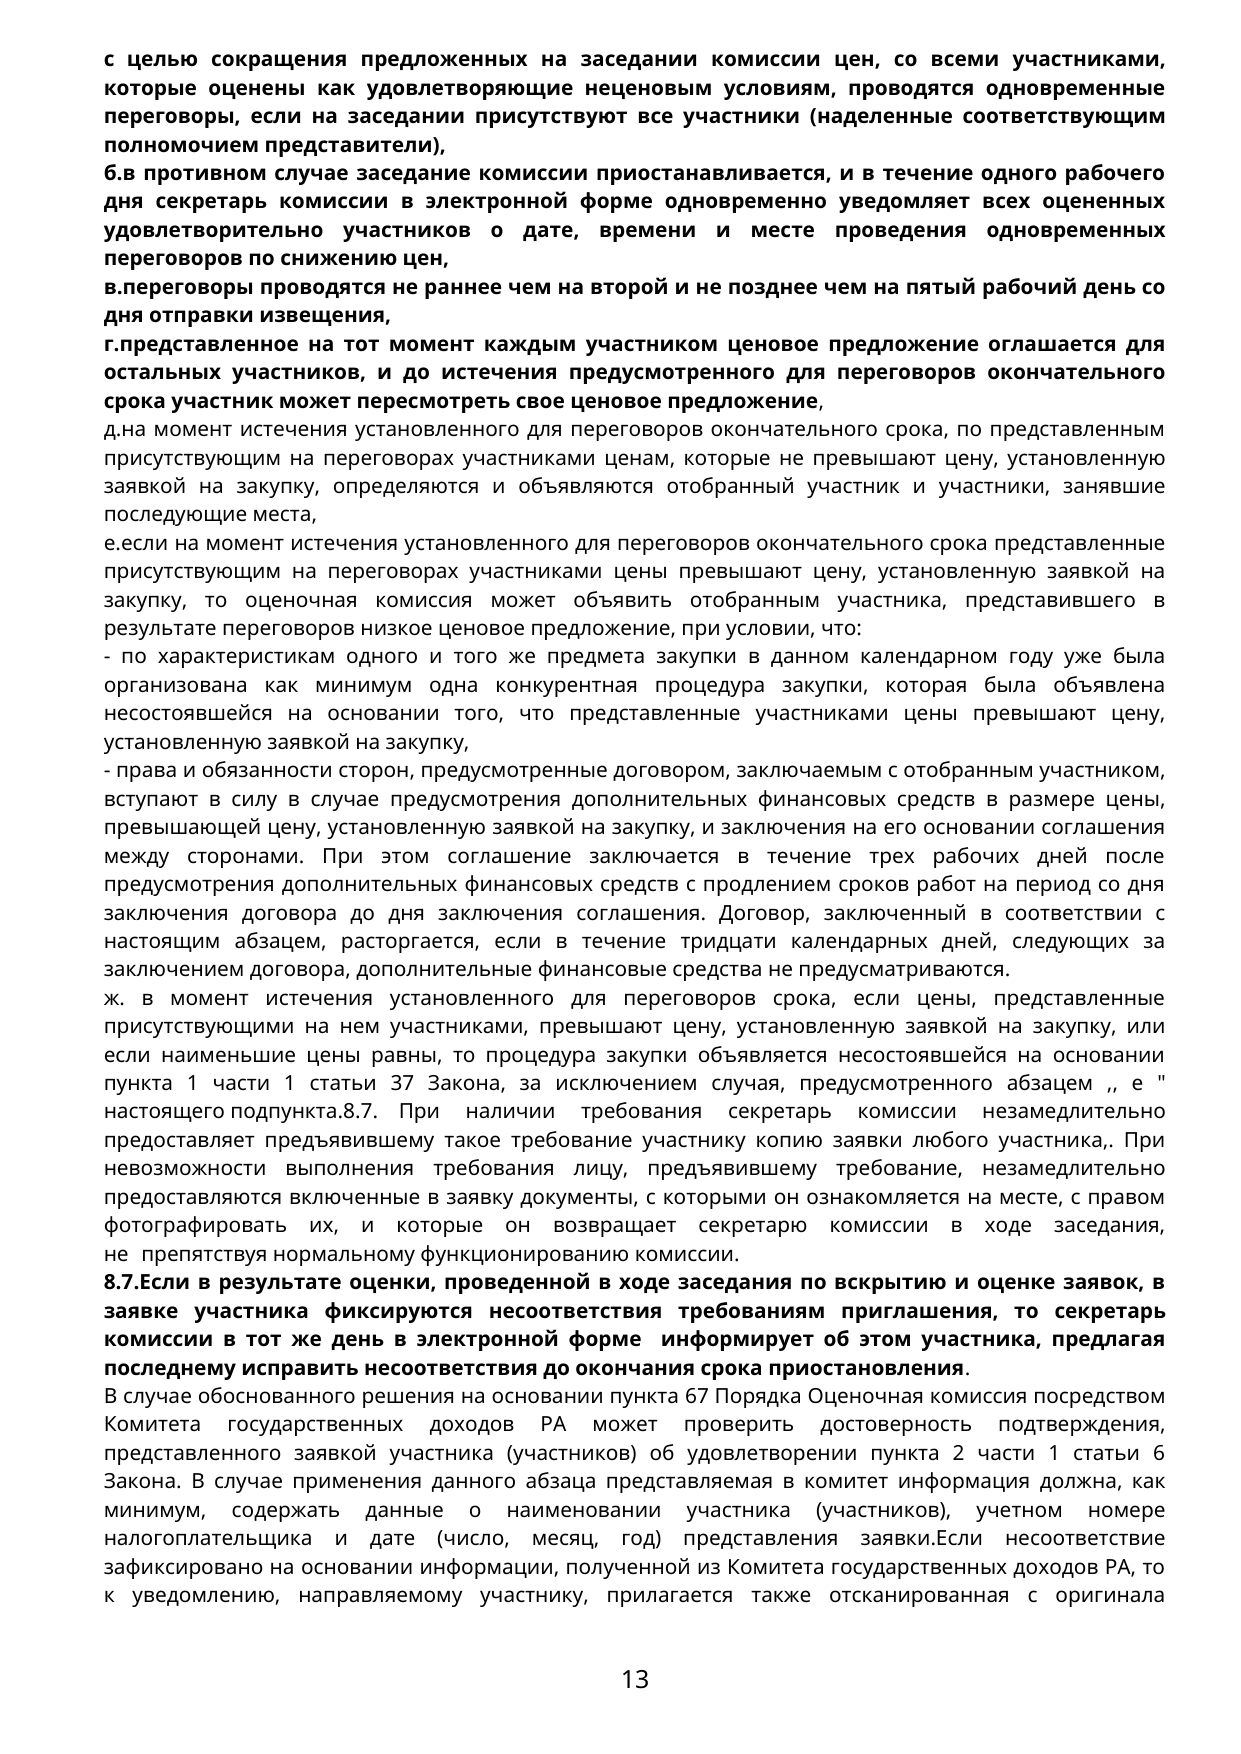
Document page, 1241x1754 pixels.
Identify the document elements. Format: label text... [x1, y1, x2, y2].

text в.переговоры проводятся не раннее чем на второй и не позднее чем на пятый рабочий день со дня отправки извещения, [103, 272, 1166, 329]
text ж. в момент истечения установленного для переговоров срока, если цены, представленные присутствующими на нем участниками, превышают цену, установленную заявкой на закупку, или если наименьшие цены равны, то процедура закупки объявляется несостоявшейся на основании пункта 1 части 1 статьи 37 Закона, за исключением случая, предусмотренного абзацем ,, е " настоящего подпункта.8.7. При наличии требования секретарь комиссии незамедлительно предоставляет предъявившему такое требование участнику копию заявки любого участника,. При невозможности выполнения требования лицу, предъявившему требование, незамедлительно предоставляются включенные в заявку документы, с которыми он ознакомляется на месте, с правом фотографировать их, и которые он возвращает секретарю комиссии в ходе заседания, не препятствуя нормальному функционированию комиссии. [103, 983, 1166, 1267]
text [103, 1381, 1166, 1609]
text г.представленное на тот момент каждым участником ценовое предложение оглашается для остальных участников, и до истечения предусмотренного для переговоров окончательного срока участник может пересмотреть свое ценовое предложение, [103, 329, 1166, 414]
text - по характеристикам одного и того же предмета закупки в данном календарном году уже была организована как минимум одна конкурентная процедура закупки, которая была объявлена несостоявшейся на основании того, что представленные участниками цены превышают цену, установленную заявкой на закупку, [103, 642, 1166, 755]
text б.в противном случае заседание комиссии приостанавливается, и в течение одного рабочего дня секретарь комиссии в электронной форме одновременно уведомляет всех оцененных удовлетворительно участников о дате, времени и месте проведения одновременных переговоров по снижению цен, [103, 158, 1166, 272]
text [103, 44, 1166, 158]
text 8.7.Если в результате оценки, проведенной в ходе заседания по вскрытию и оценке заявок, в заявке участника фиксируются несоответствия требованиям приглашения, то секретарь комиссии в тот же день в электронной форме информирует об этом участника, предлагая последнему исправить несоответствия до окончания срока приостановления. [103, 1267, 1166, 1381]
text д.на момент истечения установленного для переговоров окончательного срока, по представленным присутствующим на переговорах участниками ценам, которые не превышают цену, установленную заявкой на закупку, определяются и объявляются отобранный участник и участники, занявшие последующие места, [103, 414, 1166, 528]
text - права и обязанности сторон, предусмотренные договором, заключаемым с отобранным участником, вступают в силу в случае предусмотрения дополнительных финансовых средств в размере цены, превышающей цену, установленную заявкой на закупку, и заключения на его основании соглашения между сторонами. При этом соглашение заключается в течение трех рабочих дней после предусмотрения дополнительных финансовых средств с продлением сроков работ на период со дня заключения договора до дня заключения соглашения. Договор, заключенный в соответствии с настоящим абзацем, расторгается, если в течение тридцати календарных дней, следующих за заключением договора, дополнительные финансовые средства не предусматриваются. [103, 755, 1166, 983]
text е.если на момент истечения установленного для переговоров окончательного срока представленные присутствующим на переговорах участниками цены превышают цену, установленную заявкой на закупку, то оценочная комиссия может объявить отобранным участника, представившего в результате переговоров низкое ценовое предложение, при условии, что: [103, 528, 1166, 642]
